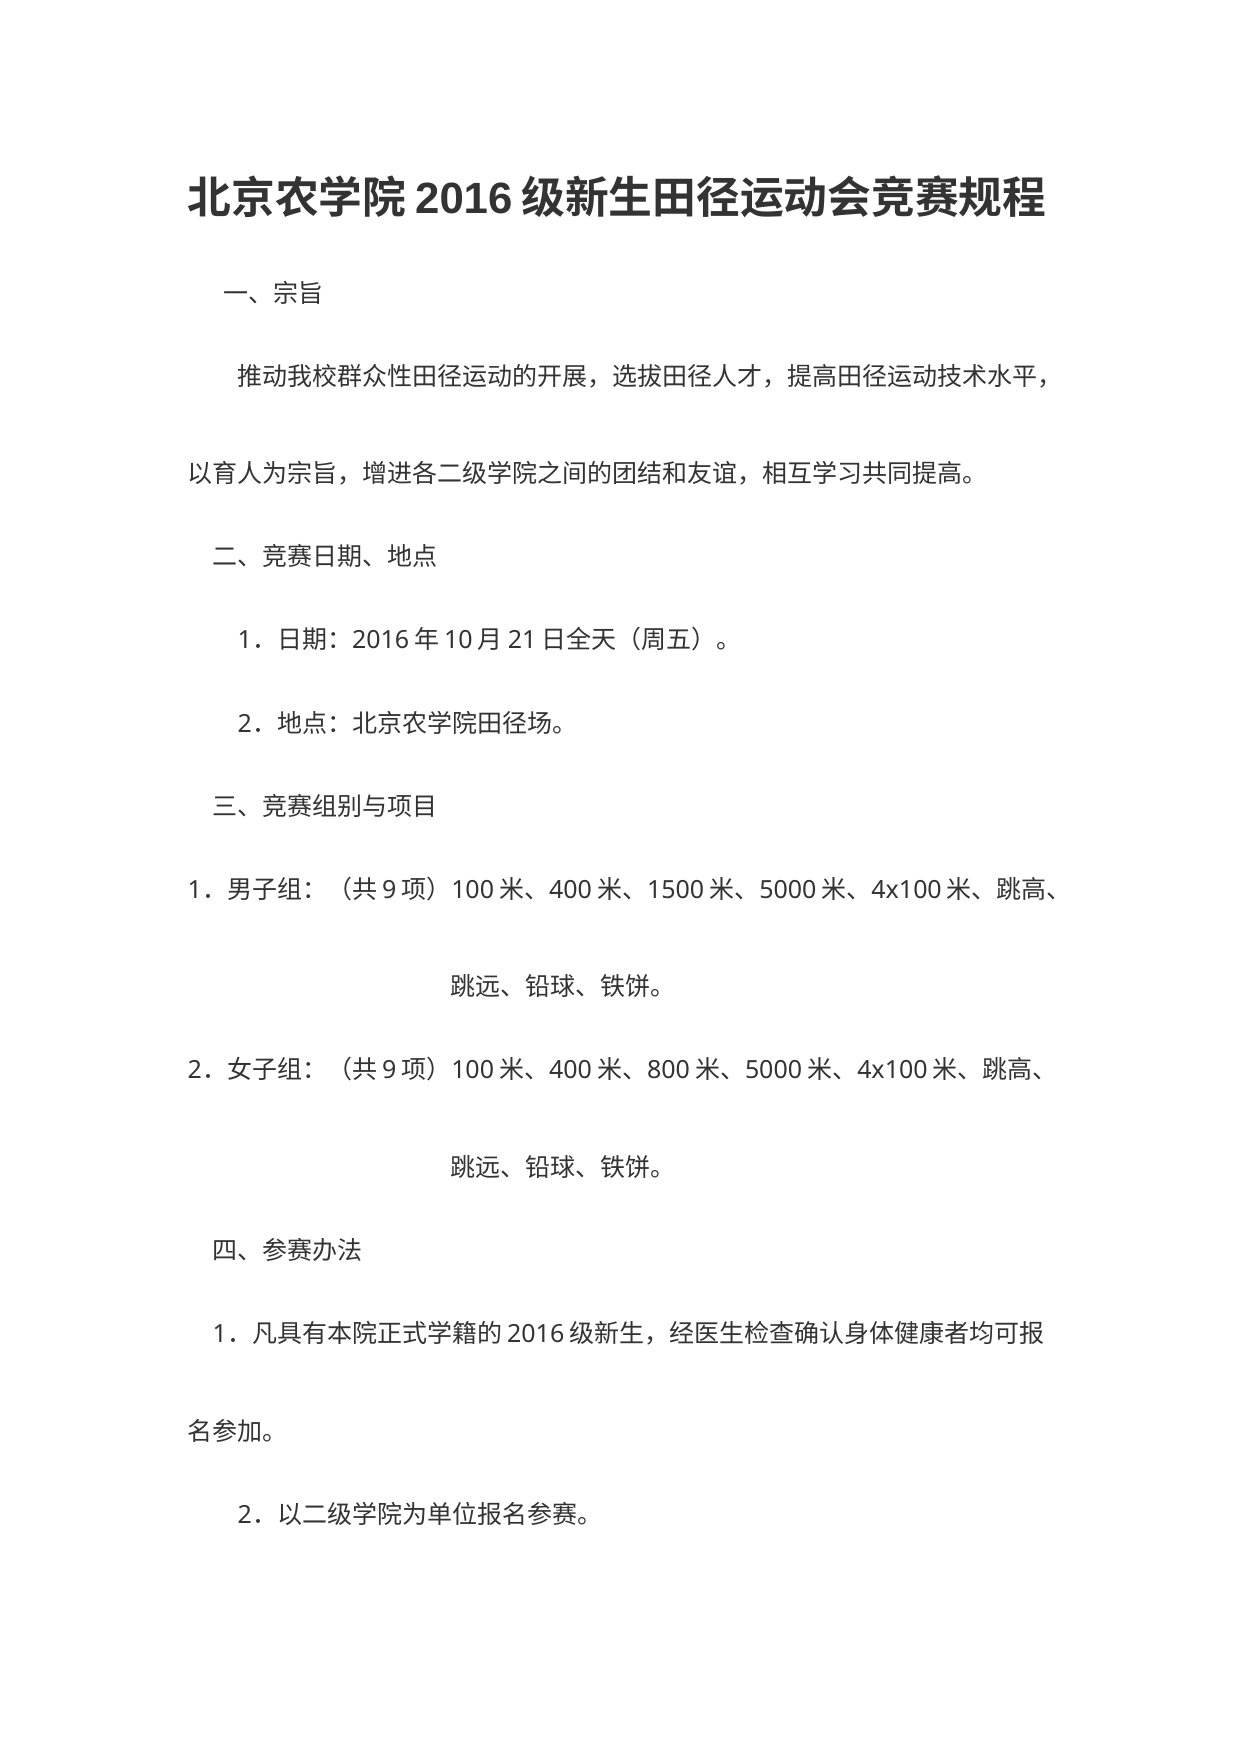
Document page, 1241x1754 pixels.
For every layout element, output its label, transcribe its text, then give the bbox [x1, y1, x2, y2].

text 2．女子组：（共9项）100米、400米、800米、5000米、4х100米、跳高、跳远、铅球、铁饼。 [187, 1036, 1053, 1198]
text 二、竞赛日期、地点 [187, 522, 1053, 587]
text 2．以二级学院为单位报名参赛。 [187, 1480, 1053, 1545]
text 1．凡具有本院正式学籍的2016级新生，经医生检查确认身体健康者均可报名参加。 [187, 1299, 1053, 1462]
text 北京农学院2016级新生田径运动会竞赛规程 [187, 162, 1053, 227]
text 三、竞赛组别与项目 [187, 772, 1053, 837]
text 2．地点：北京农学院田径场。 [187, 689, 1053, 754]
text 1．日期：2016年10月21日全天（周五）。 [187, 606, 1053, 671]
text 一、宗旨 [187, 259, 1053, 324]
text 四、参赛办法 [187, 1216, 1053, 1281]
text 推动我校群众性田径运动的开展，选拔田径人才，提高田径运动技术水平，以育人为宗旨，增进各二级学院之间的团结和友谊，相互学习共同提高。 [187, 342, 1053, 504]
text 1．男子组：（共9项）100米、400米、1500米、5000米、4х100米、跳高、跳远、铅球、铁饼。 [187, 855, 1053, 1017]
